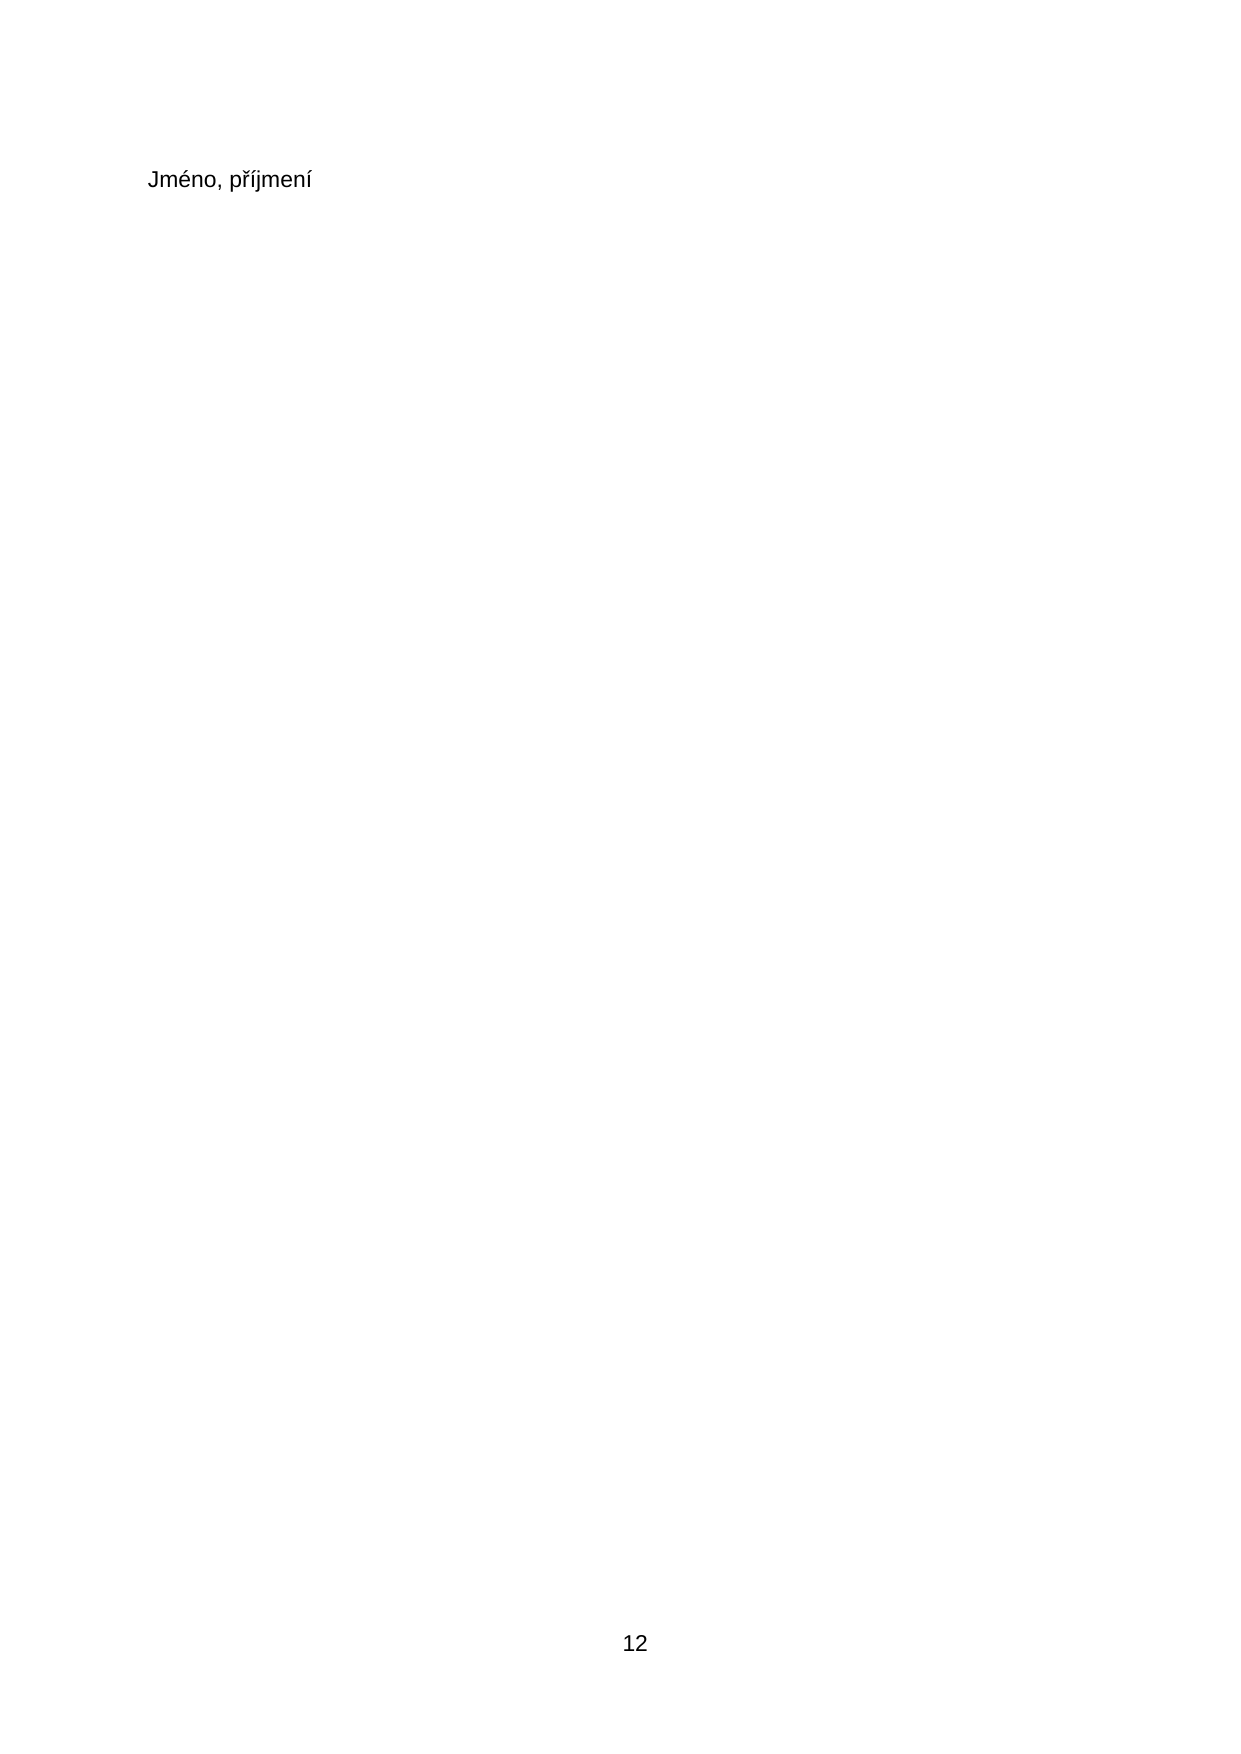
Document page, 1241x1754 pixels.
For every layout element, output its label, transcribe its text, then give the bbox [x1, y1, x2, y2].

text Jméno, příjmení [148, 166, 1122, 192]
